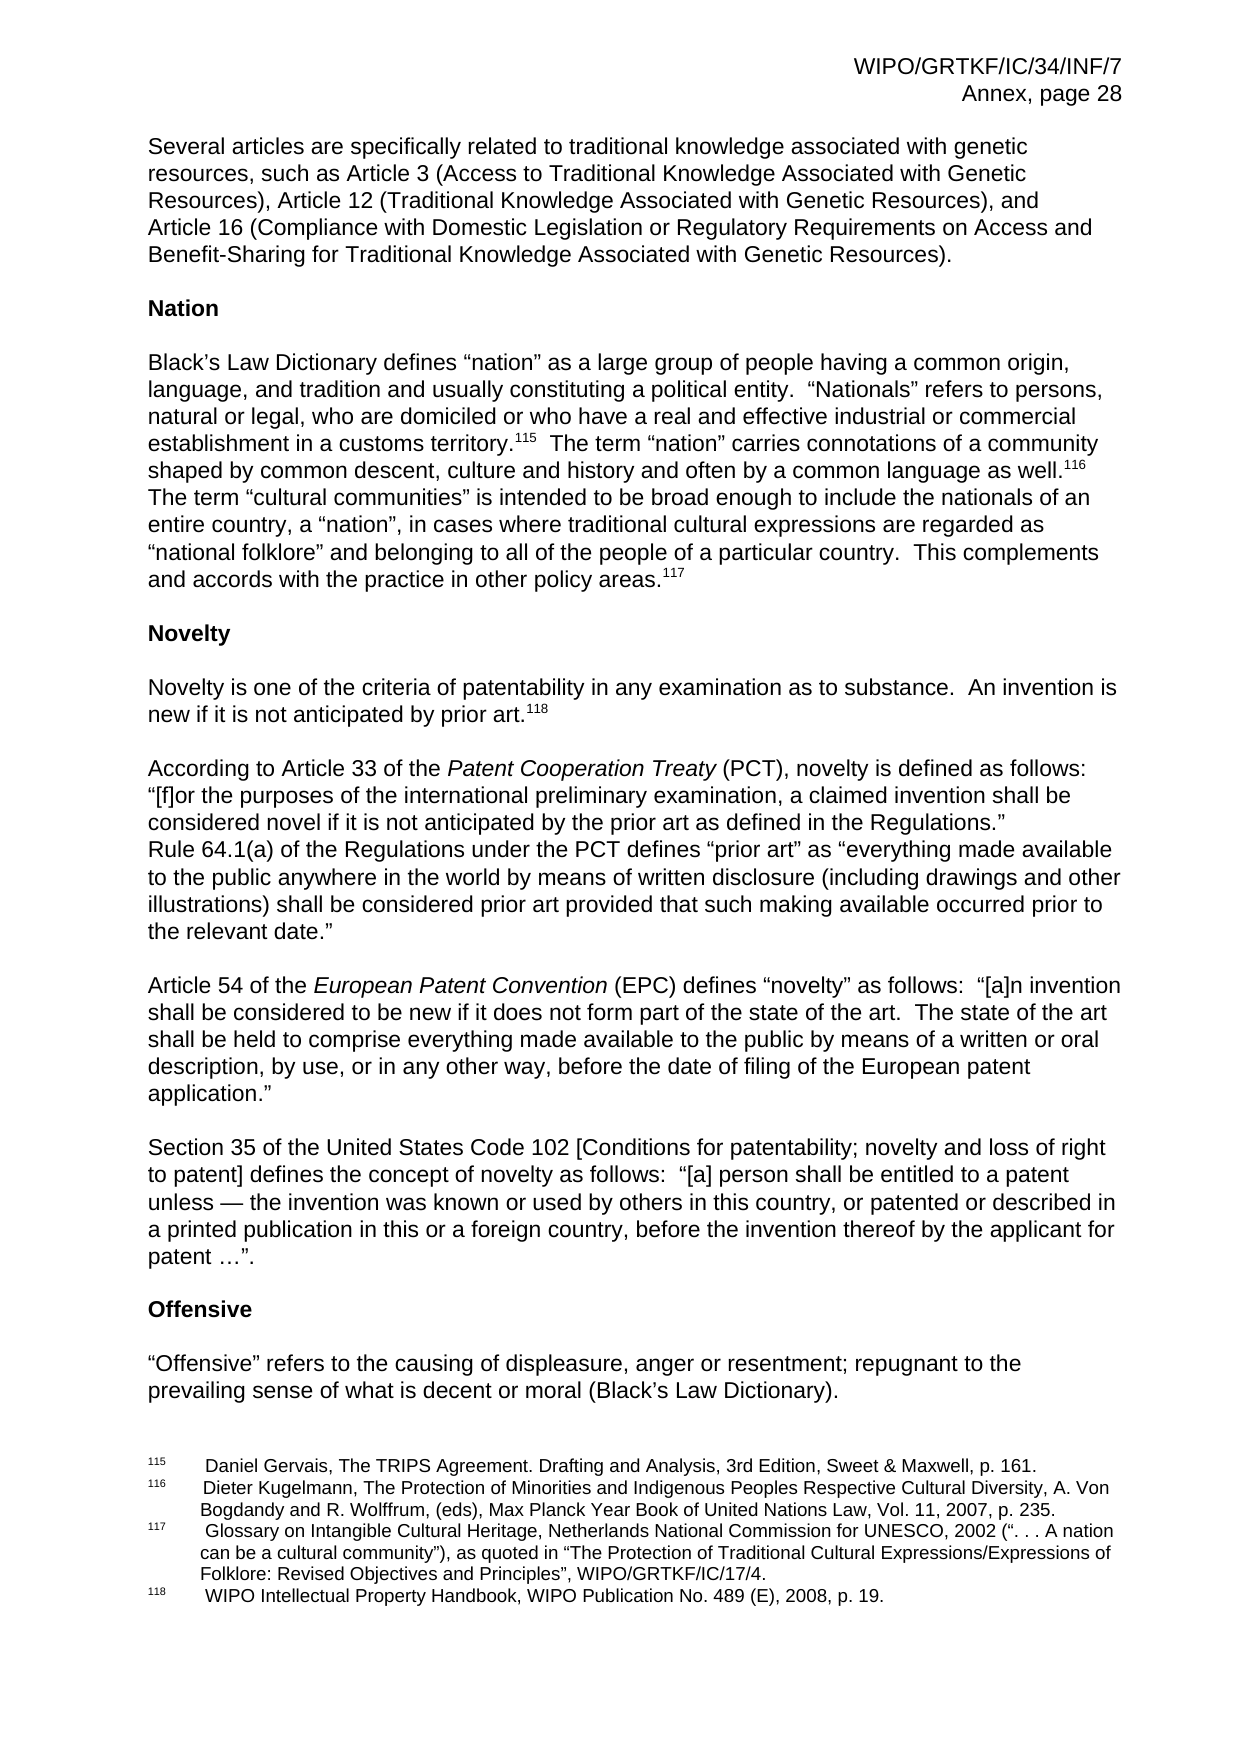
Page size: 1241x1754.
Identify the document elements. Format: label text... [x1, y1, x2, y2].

text Several articles are specifically related to traditional knowledge associated with genetic resources, such as Article 3 (Access to Traditional Knowledge Associated with Genetic Resources), Article 12 (Traditional Knowledge Associated with Genetic Resources), and Article 16 (Compliance with Domestic Legislation or Regulatory Requirements on Access and Benefit-Sharing for Traditional Knowledge Associated with Genetic Resources). [148, 132, 1122, 268]
text Novelty [148, 619, 1122, 646]
text Black’s Law Dictionary defines “nation” as a large group of people having a common origin, language, and tradition and usually constituting a political entity. “Nationals” refers to persons, natural or legal, who are domiciled or who have a real and effective industrial or commercial establishment in a customs territory. The term “nation” carries connotations of a community shaped by common descent, culture and history and often by a common language as well. The term “cultural communities” is intended to be broad enough to include the nationals of an entire country, a “nation”, in cases where traditional cultural expressions are regarded as “national folklore” and belonging to all of the people of a particular country. This complements and accords with the practice in other policy areas. [148, 348, 1122, 592]
text According to Article 33 of the Patent Cooperation Treaty (PCT), novelty is defined as follows: “[f]or the purposes of the international preliminary examination, a claimed invention shall be considered novel if it is not anticipated by the prior art as defined in the Regulations.” Rule 64.1(a) of the Regulations under the PCT defines “prior art” as “everything made available to the public anywhere in the world by means of written disclosure (including drawings and other illustrations) shall be considered prior art provided that such making available occurred prior to the relevant date.” [148, 754, 1122, 944]
text Offensive [148, 1295, 1122, 1322]
text Article 54 of the European Patent Convention (EPC) defines “novelty” as follows: “[a]n invention shall be considered to be new if it does not form part of the state of the art. The state of the art shall be held to comprise everything made available to the public by means of a written or oral description, by use, or in any other way, before the date of filing of the European patent application.” [148, 971, 1122, 1106]
text “Offensive” refers to the causing of displeasure, anger or resentment; repugnant to the prevailing sense of what is decent or moral (Black’s Law Dictionary). [148, 1349, 1122, 1404]
text Section 35 of the United States Code 102 [Conditions for patentability; novelty and loss of right to patent] defines the concept of novelty as follows: “[a] person shall be entitled to a patent unless — the invention was known or used by others in this country, or patented or described in a printed publication in this or a foreign country, before the invention thereof by the applicant for patent …”. [148, 1133, 1122, 1269]
text Nation [148, 294, 1122, 321]
text Novelty is one of the criteria of patentability in any examination as to substance. An invention is new if it is not anticipated by prior art. [148, 673, 1122, 727]
